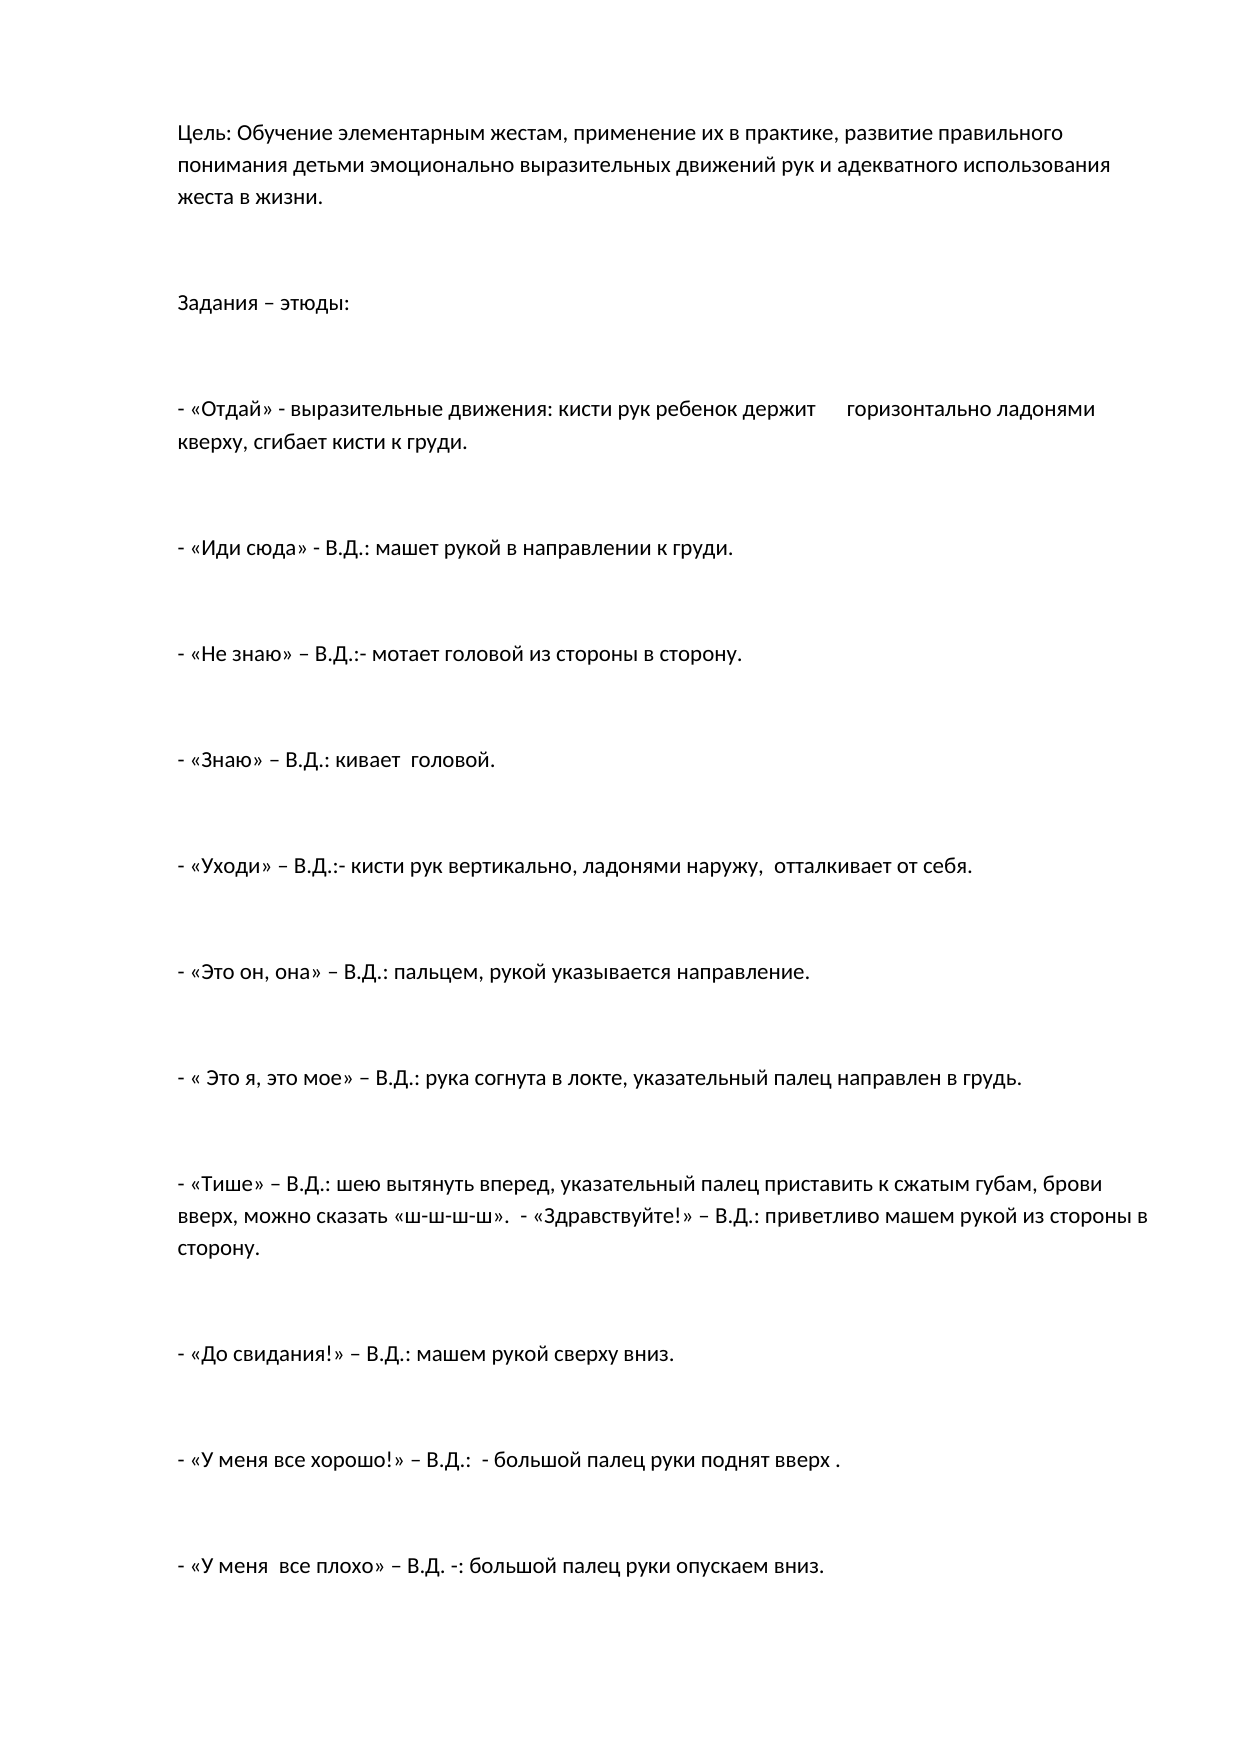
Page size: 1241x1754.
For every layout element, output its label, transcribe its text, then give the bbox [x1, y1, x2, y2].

text Цель: Обучение элементарным жестам, применение их в практике, развитие правильного понимания детьми эмоционально выразительных движений рук и адекватного использования жеста в жизни. [177, 118, 1152, 211]
text - «До свидания!» – В.Д.: машем рукой сверху вниз. [177, 1339, 1152, 1367]
text - «У меня все плохо» – В.Д. -: большой палец руки опускаем вниз. [177, 1552, 1152, 1579]
text - «Тише» – В.Д.: шею вытянуть вперед, указательный палец приставить к сжатым губам, брови вверх, можно сказать «ш-ш-ш-ш». - «Здравствуйте!» – В.Д.: приветливо машем рукой из стороны в сторону. [177, 1169, 1152, 1261]
text Задания – этюды: [177, 288, 1152, 317]
text - «Это он, она» – В.Д.: пальцем, рукой указывается направление. [177, 957, 1152, 985]
text - «Иди сюда» - В.Д.: машет рукой в направлении к груди. [177, 533, 1152, 561]
text - «Знаю» – В.Д.: кивает головой. [177, 745, 1152, 773]
text - «Не знаю» – В.Д.:- мотает головой из стороны в сторону. [177, 639, 1152, 667]
text - « Это я, это мое» – В.Д.: рука согнута в локте, указательный палец направлен в грудь. [177, 1063, 1152, 1091]
text - «Уходи» – В.Д.:- кисти рук вертикально, ладонями наружу, отталкивает от себя. [177, 851, 1152, 879]
text - «У меня все хорошо!» – В.Д.: - большой палец руки поднят вверх . [177, 1446, 1152, 1473]
text - «Отдай» - выразительные движения: кисти рук ребенок держит горизонтально ладонями кверху, сгибает кисти к груди. [177, 394, 1152, 455]
